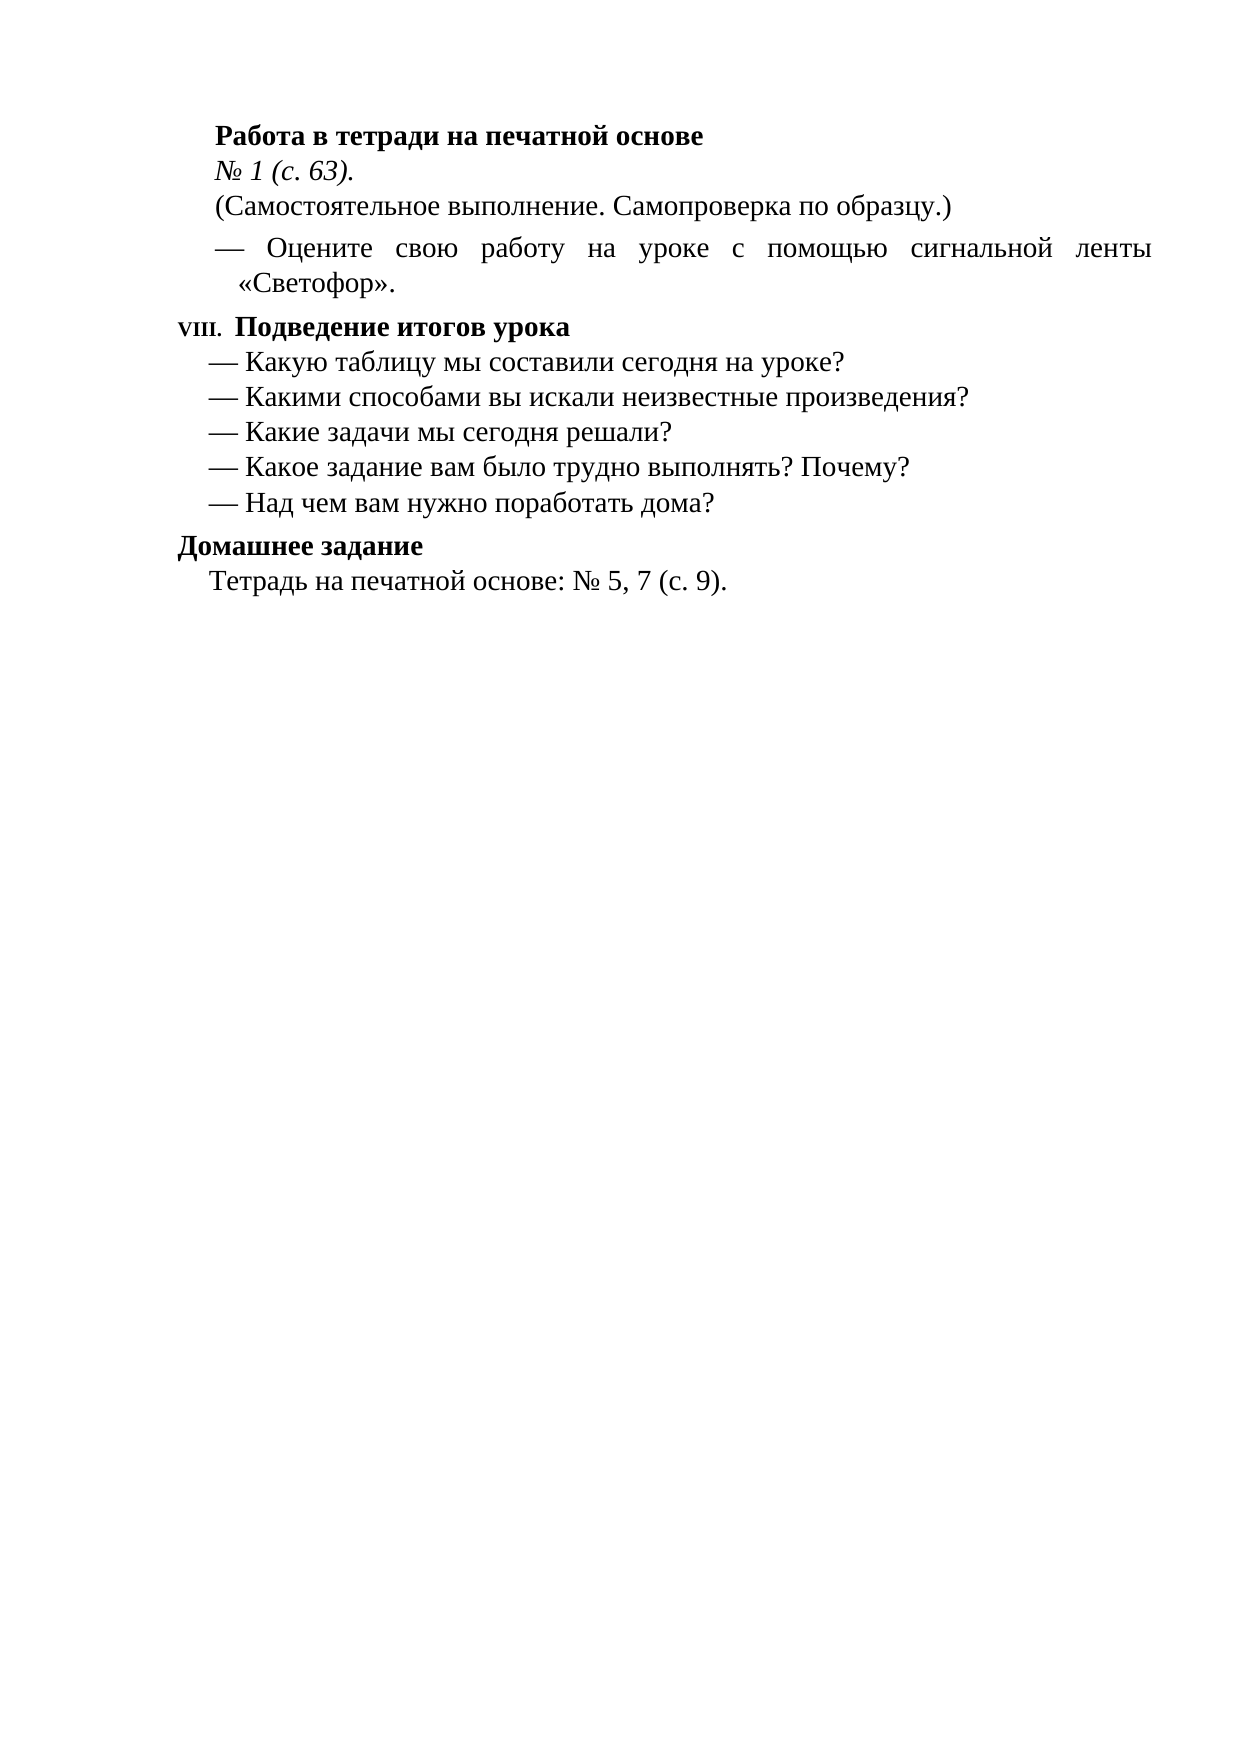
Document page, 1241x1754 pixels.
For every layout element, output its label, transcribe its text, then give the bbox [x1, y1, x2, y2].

text Тетрадь на печатной основе: № 5, 7 (с. 9). [177, 563, 1152, 597]
text Работа в тетради на печатной основе [177, 118, 1152, 152]
text — Оцените свою работу на уроке с помощью сигнальной ленты «Светофор». [215, 230, 1152, 299]
text — Над чем вам нужно поработать дома? [177, 485, 1152, 518]
text № 1 (с. 63). [177, 153, 1152, 187]
text — Какие задачи мы сегодня решали? [177, 414, 1152, 448]
text (Самостоятельное выполнение. Самопроверка по образцу.) [177, 188, 1152, 222]
text — Какое задание вам было трудно выполнять? Почему? [177, 449, 1152, 483]
text Домашнее задание [177, 528, 1152, 562]
list Подведение итогов урока [177, 309, 1152, 342]
text — Какими способами вы искали неизвестные произведения? [177, 379, 1152, 413]
text — Какую таблицу мы составили сегодня на уроке? [177, 344, 1152, 377]
